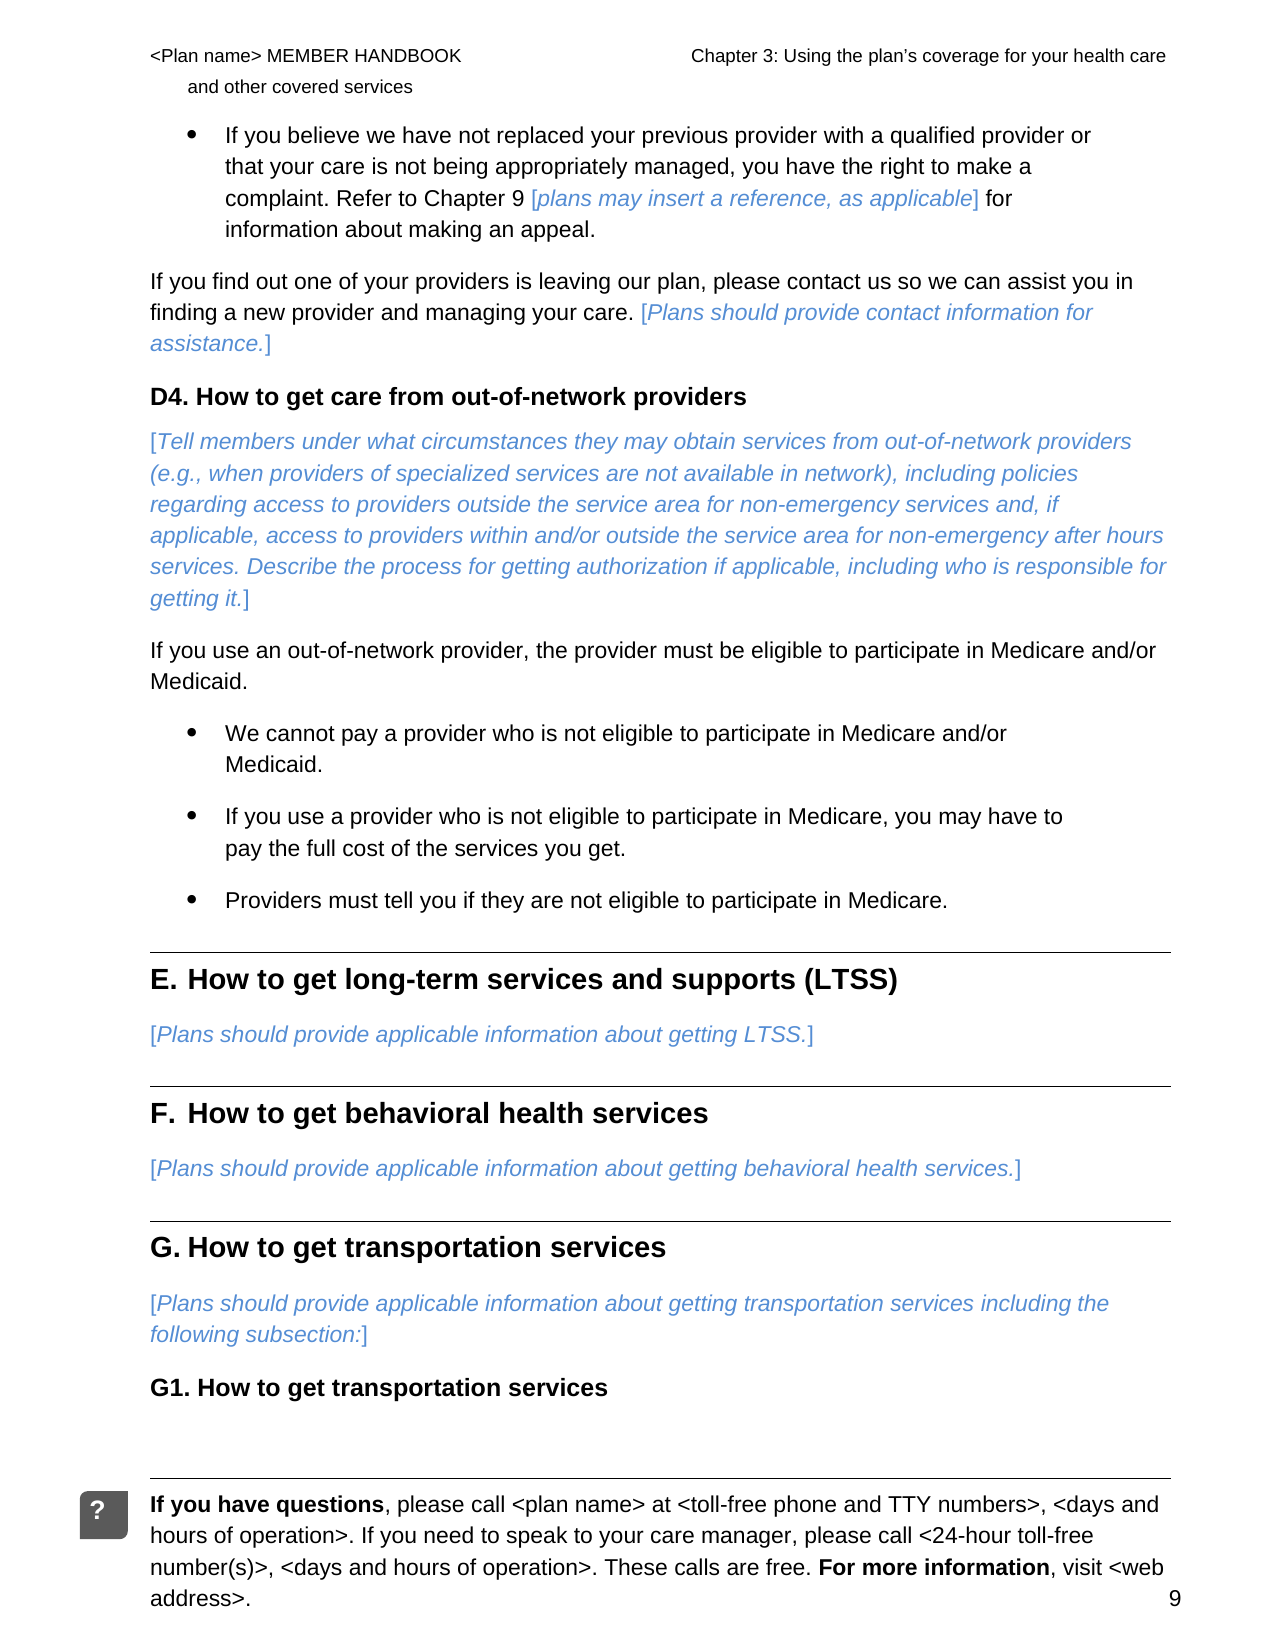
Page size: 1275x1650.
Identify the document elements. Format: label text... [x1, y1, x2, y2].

text [Plans should provide applicable information about getting behavioral health services.] [150, 1152, 1171, 1183]
text [Plans should provide applicable information about getting LTSS.] [150, 1017, 1171, 1049]
subtitle How to get transportation services [150, 1222, 1171, 1265]
text If you find out one of your providers is leaving our plan, please contact us so we can assist you in finding a new provider and managing your care. [Plans should provide contact information for assistance.] [150, 264, 1171, 358]
subtitle How to get long-term services and supports (LTSS) [150, 953, 1171, 997]
list If you use a provider who is not eligible to participate in Medicare, you may have to pay the full cost of the services you get. [187, 800, 1096, 862]
text If you use an out-of-network provider, the provider must be eligible to participate in Medicare and/or Medicaid. [150, 633, 1171, 696]
subtitle How to get behavioral health services [150, 1087, 1171, 1131]
subtitle D4. How to get care from out-of-network providers [150, 379, 1096, 412]
subtitle G1. How to get transportation services [150, 1369, 1096, 1403]
list We cannot pay a provider who is not eligible to participate in Medicare and/or Medicaid. [187, 716, 1096, 779]
list If you believe we have not replaced your previous provider with a qualified provider or that your care is not being appropriately managed, you have the right to make a complaint. Refer to Chapter 9 [plans may insert a reference, as applicable] for information about making an appeal. [187, 118, 1096, 243]
text [Plans should provide applicable information about getting transportation services including the following subsection:] [150, 1286, 1171, 1349]
list Providers must tell you if they are not eligible to participate in Medicare. [187, 883, 1096, 914]
text [Tell members under what circumstances they may obtain services from out-of-network providers (e.g., when providers of specialized services are not available in network), including policies regarding access to providers outside the service area for non-emergency services and, if applicable, access to providers within and/or outside the service area for non-emergency after hours services. Describe the process for getting authorization if applicable, including who is responsible for getting it.] [150, 425, 1171, 612]
